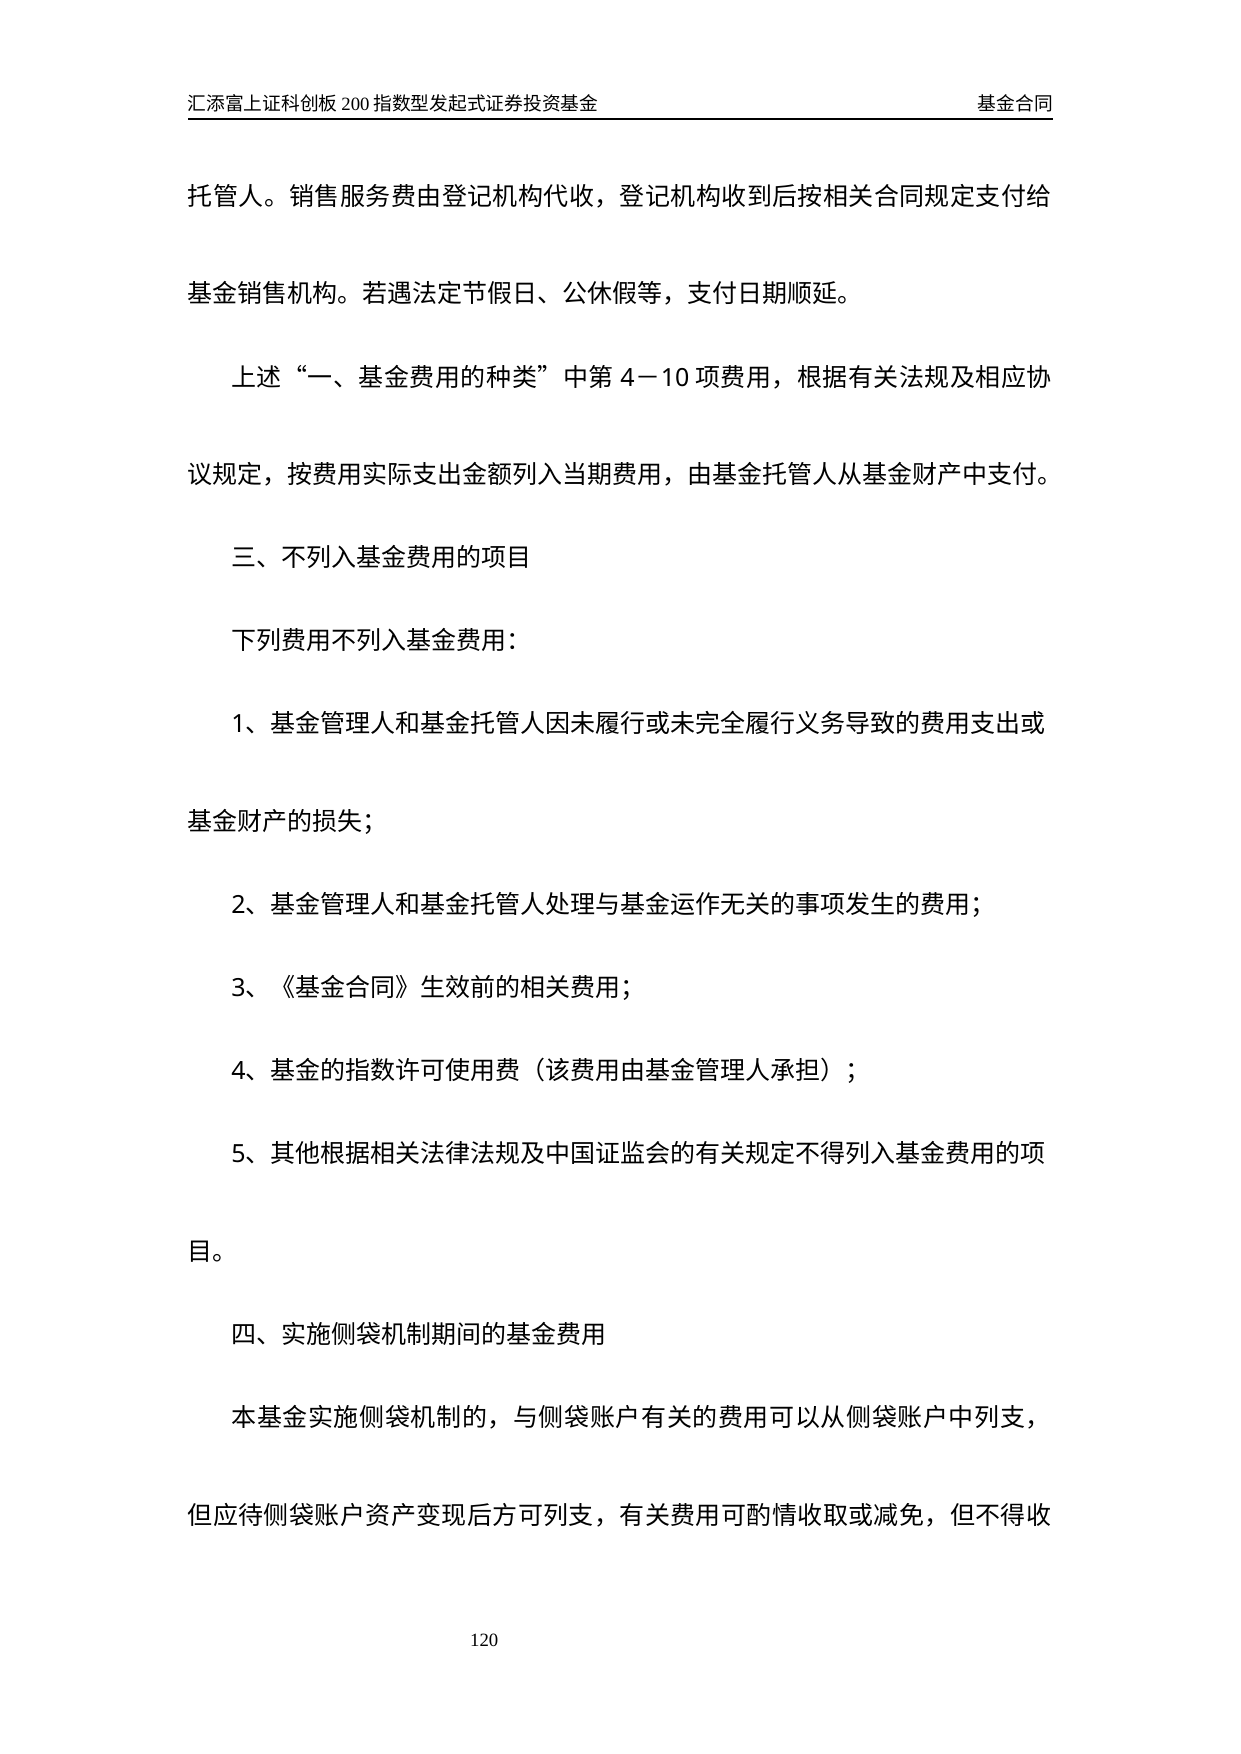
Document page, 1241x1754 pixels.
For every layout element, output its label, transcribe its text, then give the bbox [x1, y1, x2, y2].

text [187, 162, 1053, 324]
text 2、基金管理人和基金托管人处理与基金运作无关的事项发生的费用； [187, 870, 1053, 935]
text 四、实施侧袋机制期间的基金费用 [187, 1300, 1053, 1365]
text 三、不列入基金费用的项目 [187, 523, 1053, 588]
text 4、基金的指数许可使用费（该费用由基金管理人承担）； [187, 1036, 1053, 1101]
text 3、《基金合同》生效前的相关费用； [187, 953, 1053, 1018]
text 下列费用不列入基金费用： [187, 606, 1053, 671]
text 5、其他根据相关法律法规及中国证监会的有关规定不得列入基金费用的项目。 [187, 1119, 1053, 1282]
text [187, 1383, 1053, 1546]
text 1、基金管理人和基金托管人因未履行或未完全履行义务导致的费用支出或基金财产的损失； [187, 689, 1053, 852]
text 上述“一、基金费用的种类”中第4－10项费用，根据有关法规及相应协议规定，按费用实际支出金额列入当期费用，由基金托管人从基金财产中支付。 [187, 343, 1053, 505]
